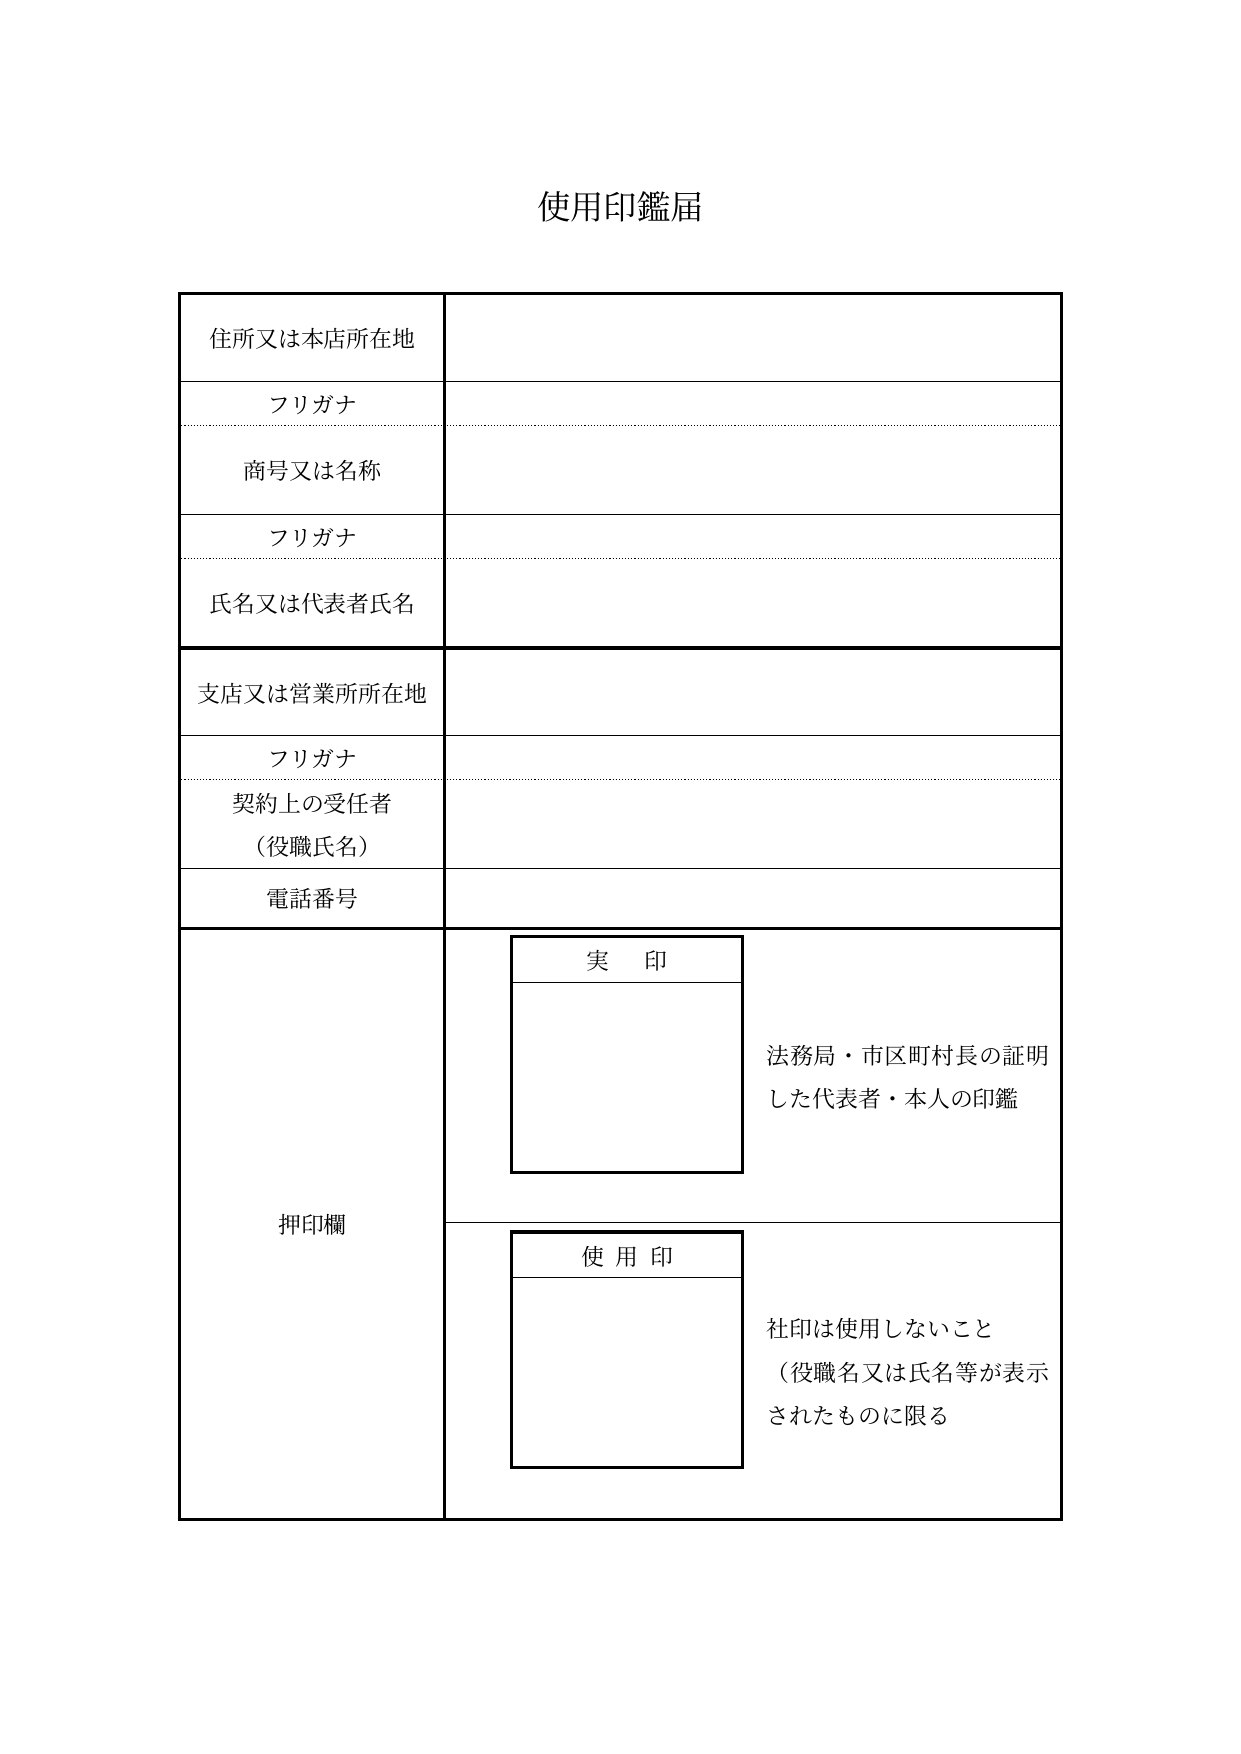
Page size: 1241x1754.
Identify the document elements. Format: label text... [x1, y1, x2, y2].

table_cell [446, 515, 1060, 558]
table_cell [446, 382, 1060, 425]
table_cell 押印欄 [181, 930, 443, 1517]
table_cell [446, 558, 1060, 646]
table_cell 契約上の受任者 （役職氏名） [181, 779, 443, 868]
table_cell 氏名又は代表者氏名 [181, 558, 443, 646]
table_cell [446, 930, 755, 1222]
table_cell 法務局・市区町村長の証明した代表者・本人の印鑑 [755, 930, 1060, 1222]
table_cell [446, 779, 1060, 868]
table_cell 電話番号 [181, 869, 443, 927]
table_cell フリガナ [181, 515, 443, 558]
table_cell フリガナ [181, 736, 443, 779]
table_cell [446, 650, 1060, 735]
table_cell 支店又は営業所所在地 [181, 650, 443, 735]
table_cell [446, 425, 1060, 513]
table_cell フリガナ [181, 382, 443, 425]
table_cell [446, 869, 1060, 927]
table_cell 商号又は名称 [181, 425, 443, 513]
table_cell [446, 1223, 755, 1517]
table_header [446, 295, 1060, 381]
table_cell 社印は使用しないこと （役職名又は氏名等が表示されたものに限る [755, 1223, 1060, 1517]
table_cell [446, 736, 1060, 779]
text 使用印鑑届 [177, 162, 1063, 249]
table_header 住所又は本店所在地 [181, 295, 443, 381]
